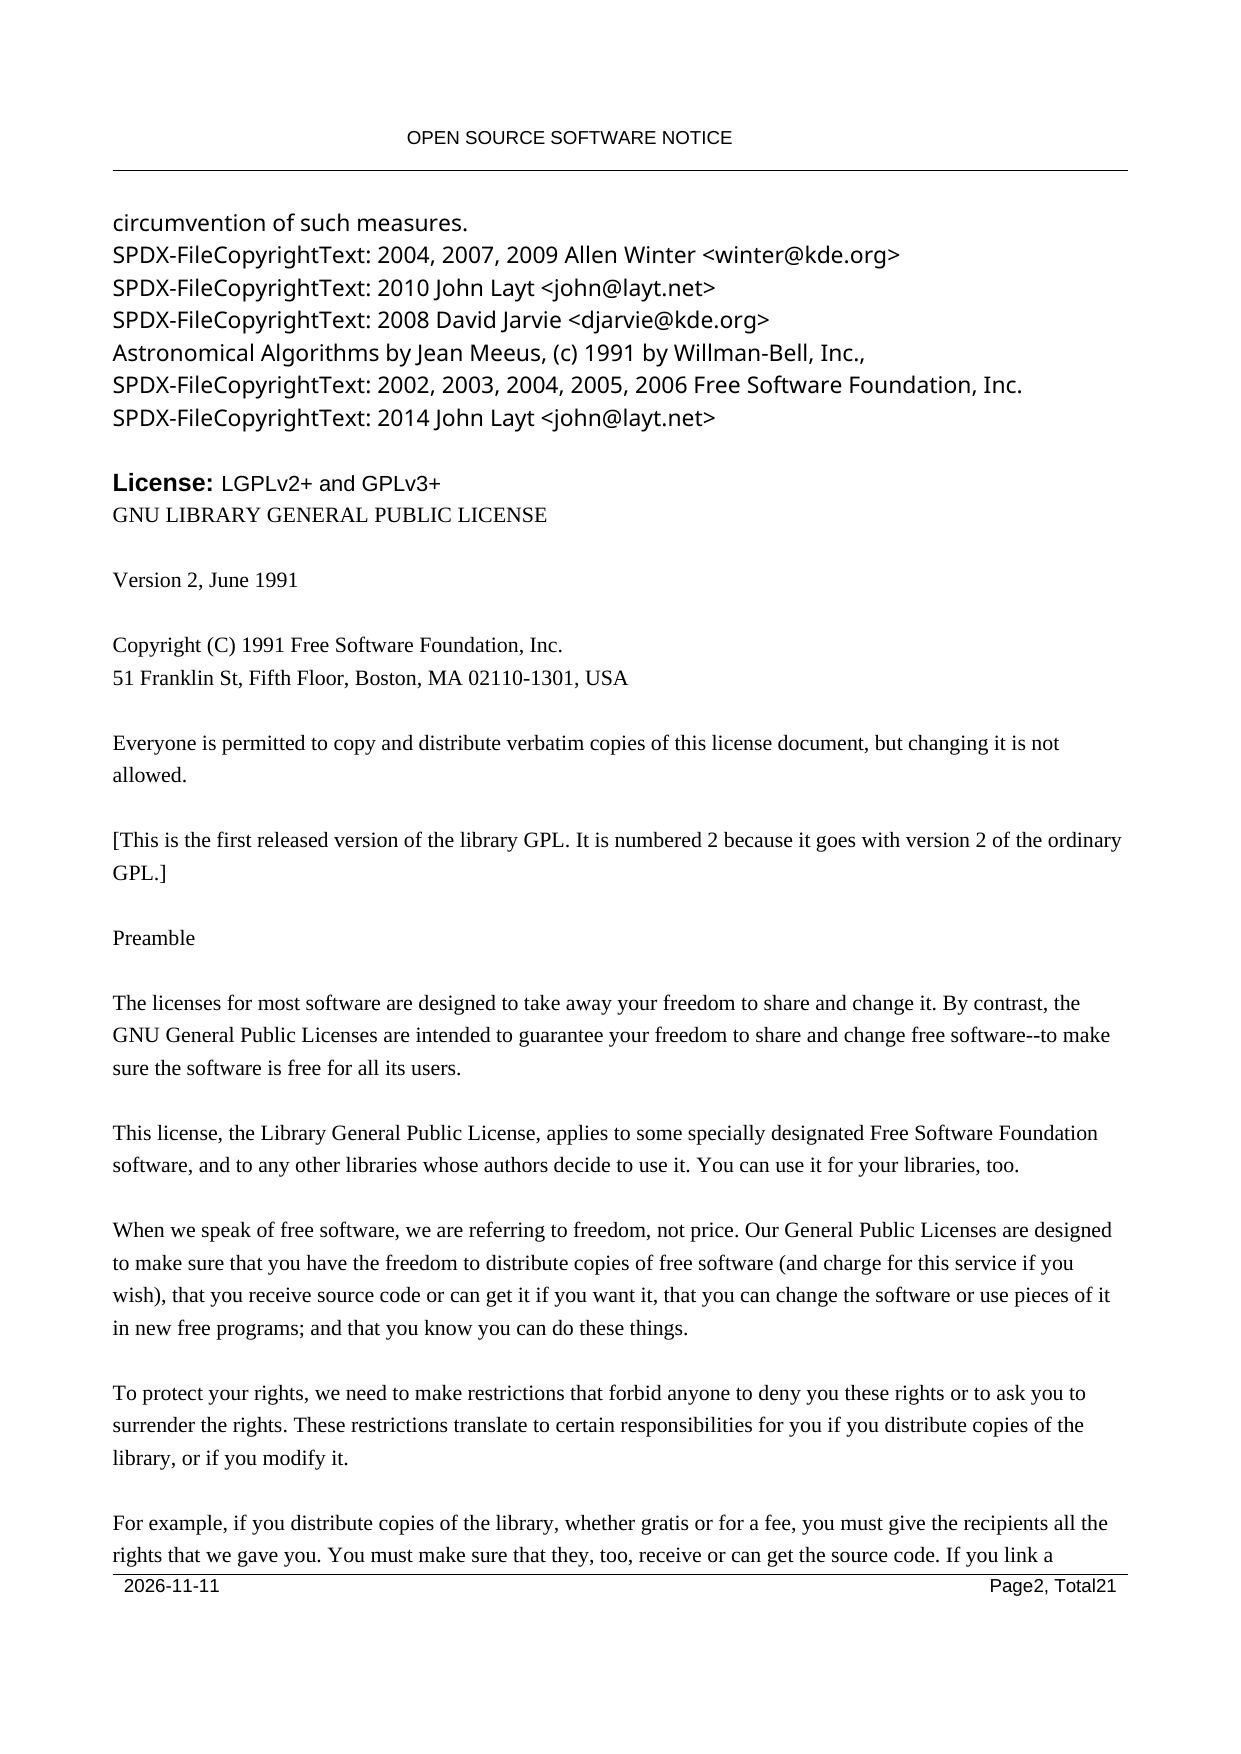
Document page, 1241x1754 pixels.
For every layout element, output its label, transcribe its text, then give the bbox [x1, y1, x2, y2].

text License: LGPLv2+ and GPLv3+ [112, 466, 1128, 499]
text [112, 206, 1128, 466]
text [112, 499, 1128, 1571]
